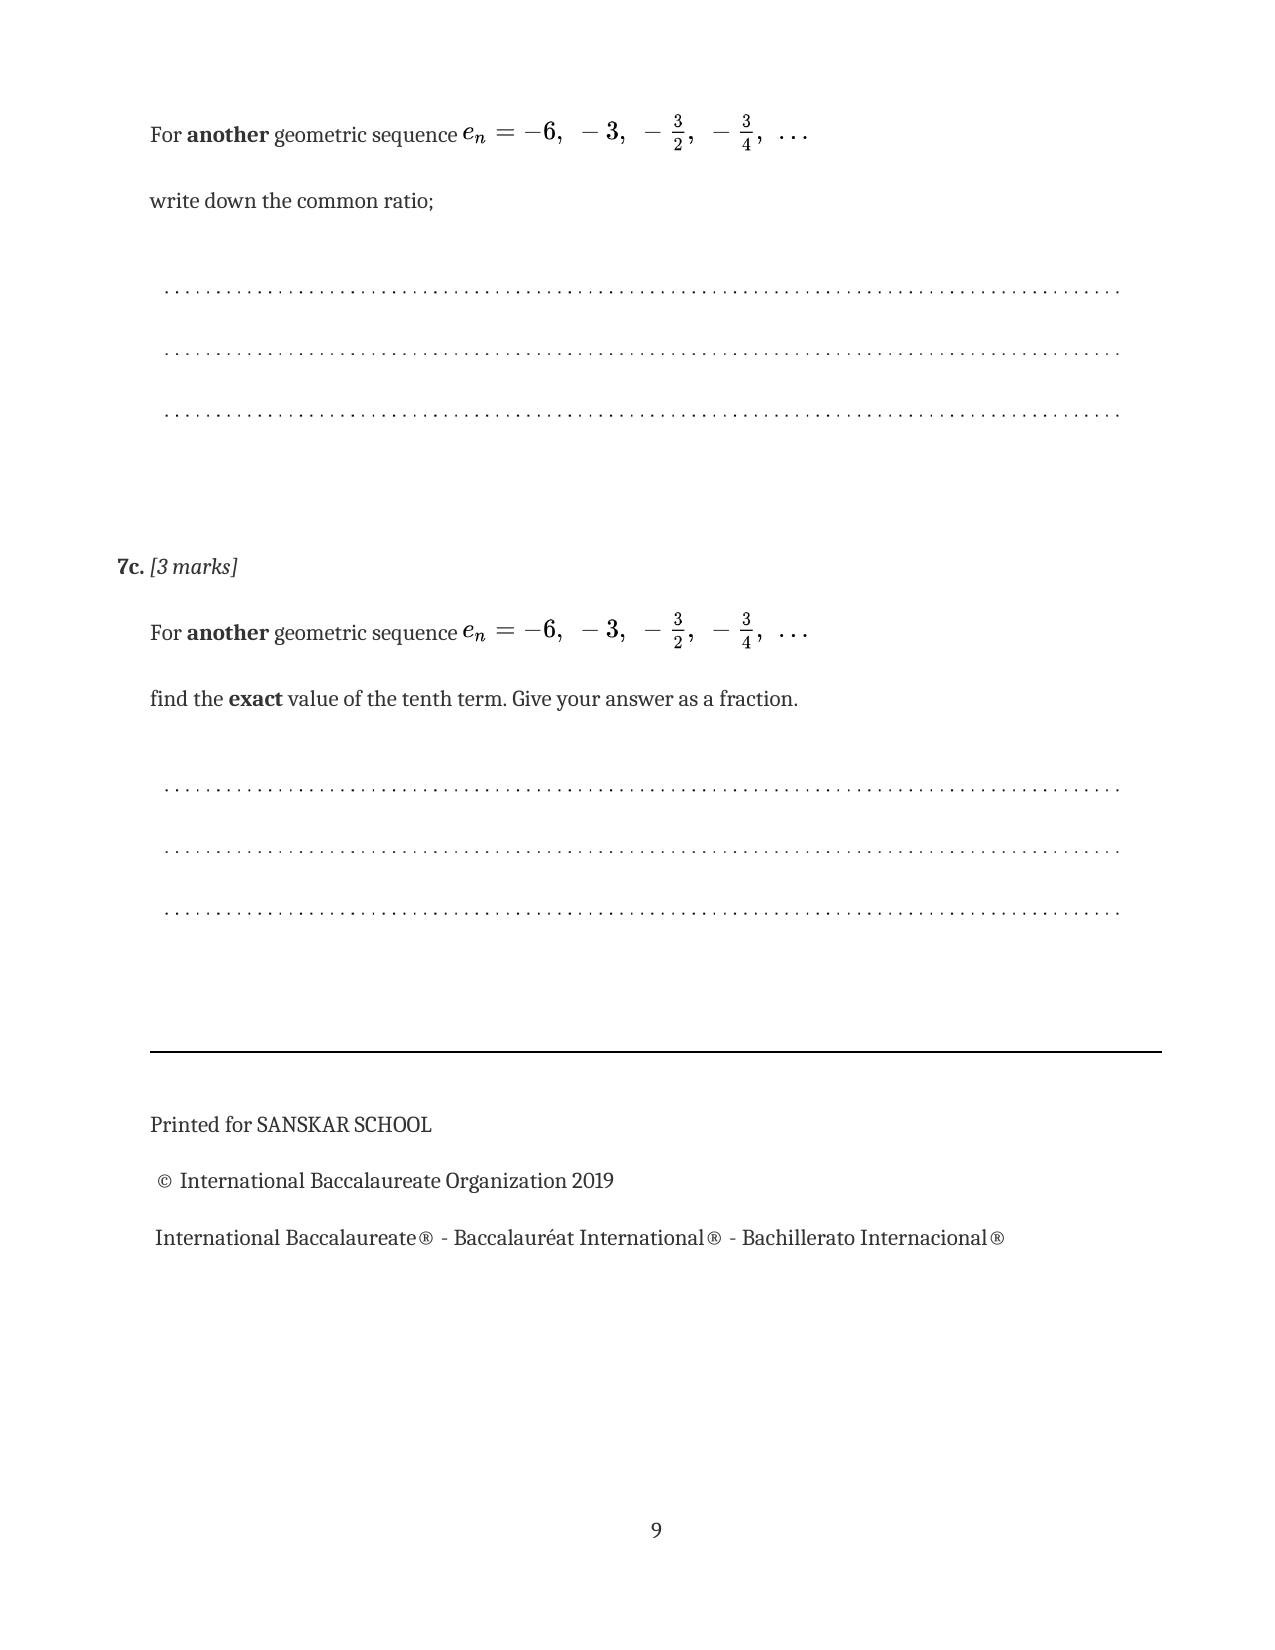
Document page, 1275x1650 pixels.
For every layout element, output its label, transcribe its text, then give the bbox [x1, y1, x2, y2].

picture [150, 245, 1142, 554]
text Printed for SANSKAR SCHOOL [150, 1111, 1162, 1138]
text 7c. [3 marks] [112, 553, 1162, 580]
picture [462, 610, 809, 650]
text International Baccalaureate® - Baccalauréat International® - Bachillerato Internacional® [150, 1225, 1162, 1252]
text write down the common ratio; [150, 188, 1162, 215]
picture [150, 743, 1142, 1051]
text © International Baccalaureate Organization 2019 [150, 1168, 1162, 1195]
picture [462, 112, 809, 152]
text find the exact value of the tenth term. Give your answer as a fraction. [150, 686, 1162, 713]
